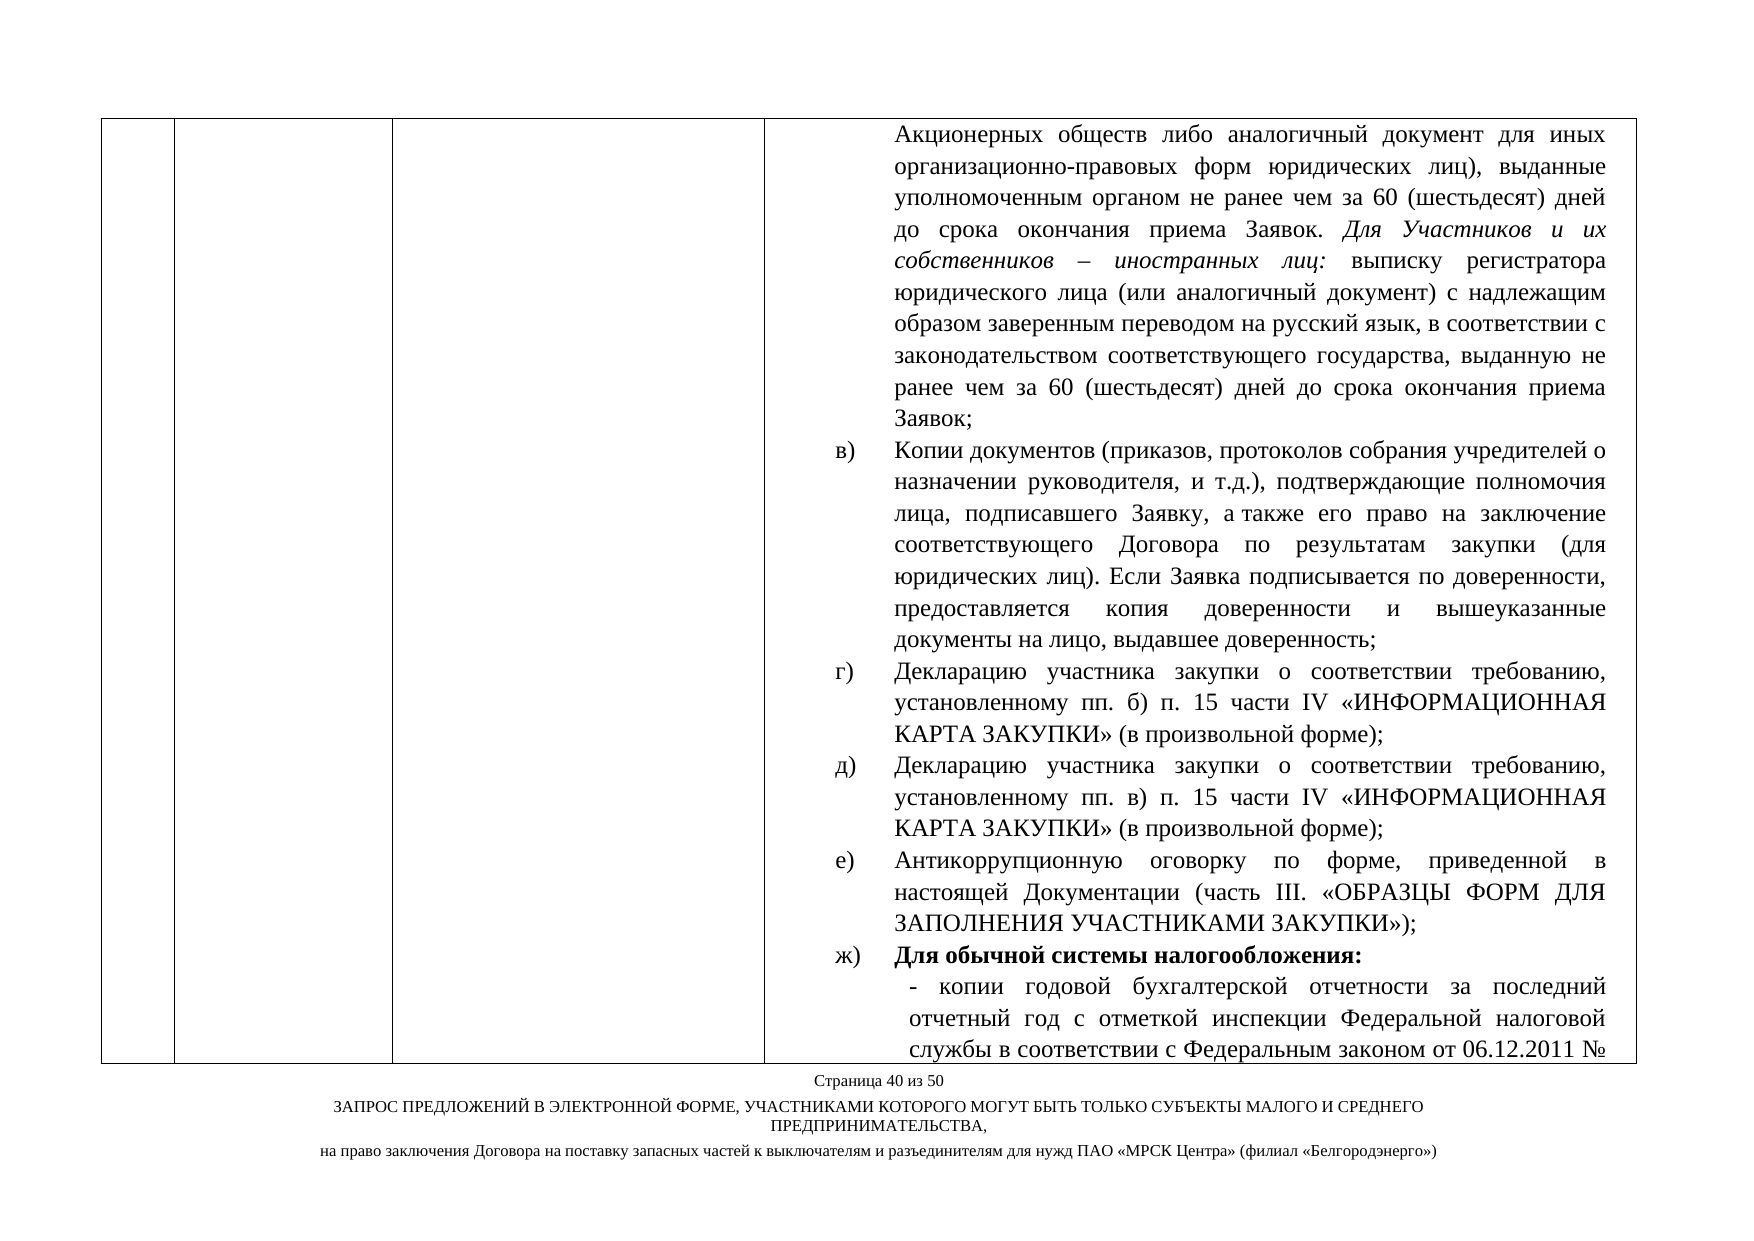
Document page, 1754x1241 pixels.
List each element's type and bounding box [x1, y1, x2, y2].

table_cell [175, 119, 392, 1063]
table_cell [102, 119, 174, 1063]
table_cell [765, 119, 1636, 1063]
table_cell [393, 119, 764, 1063]
